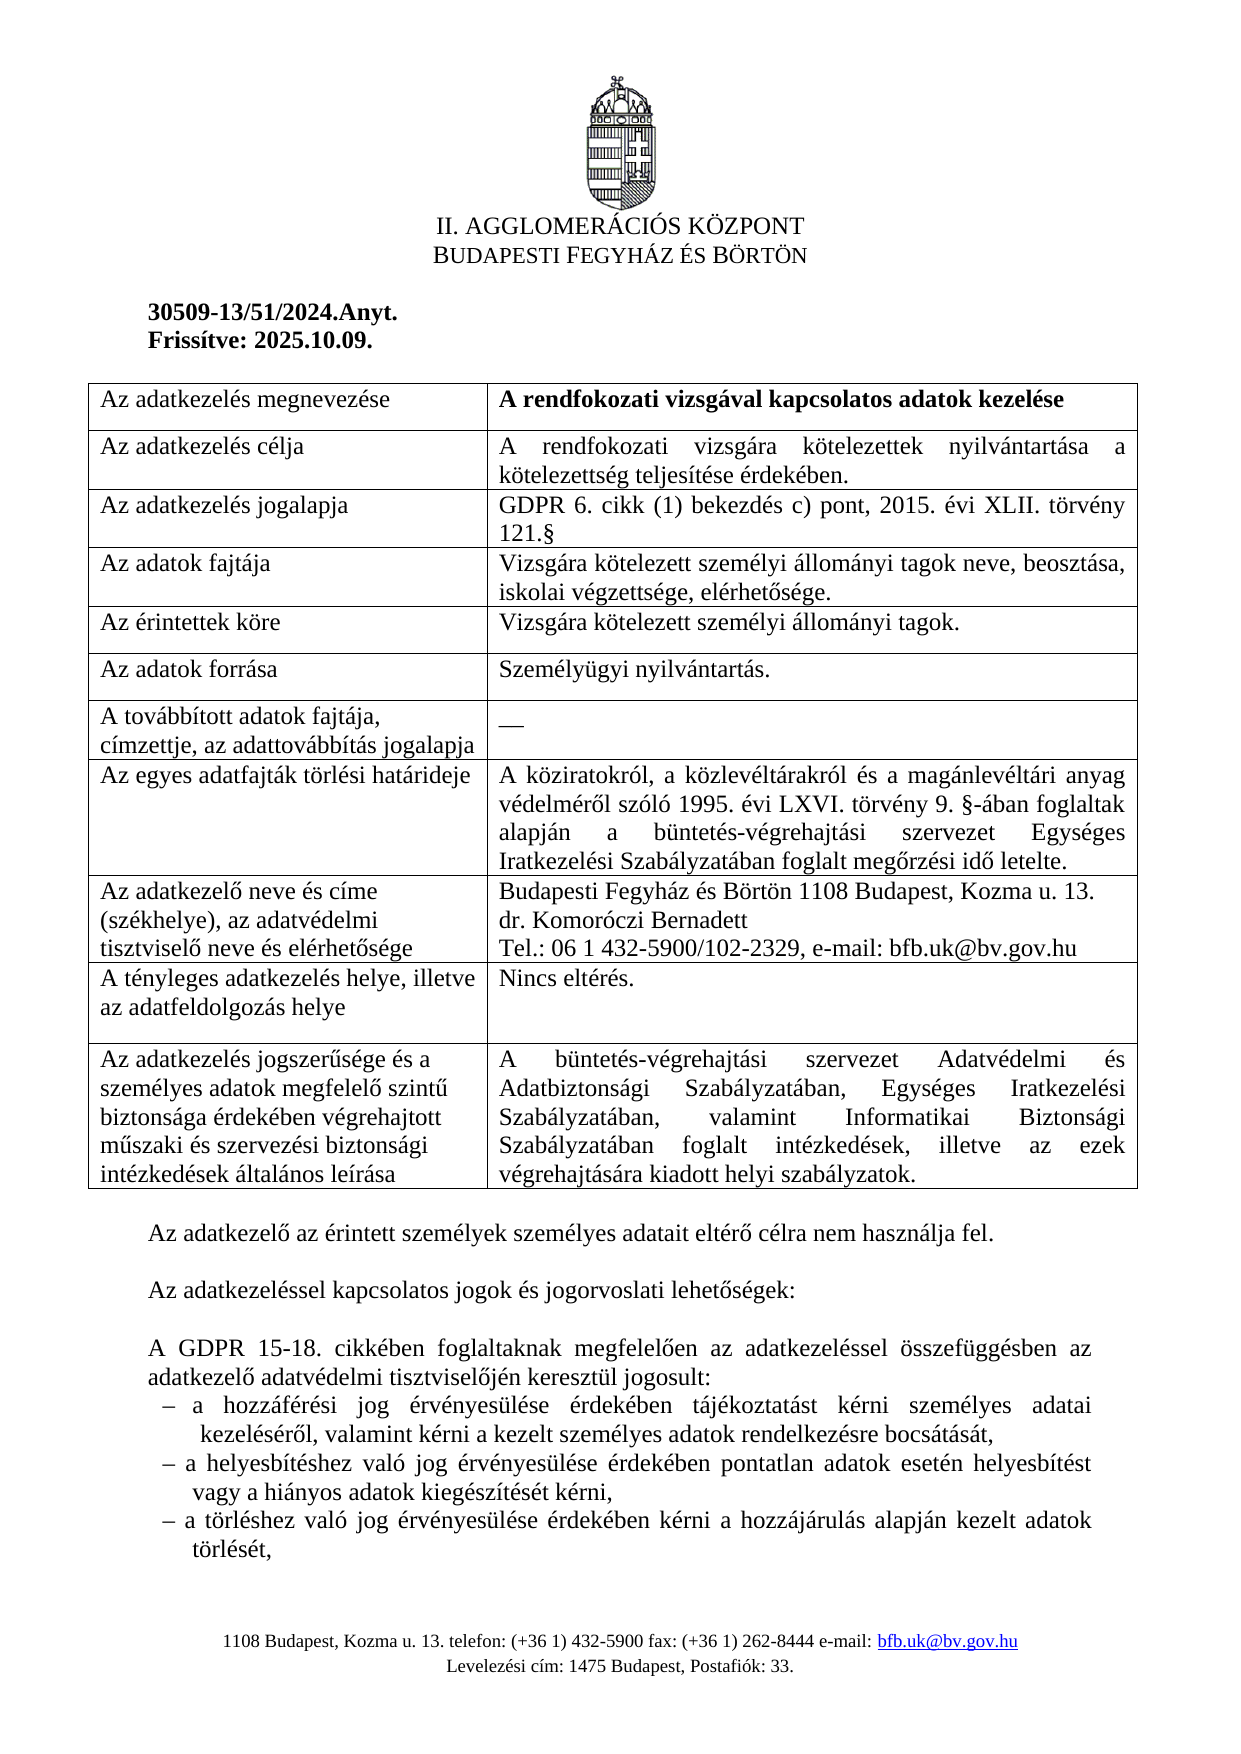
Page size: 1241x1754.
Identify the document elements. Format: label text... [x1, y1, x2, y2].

table_cell Az érintettek köre [89, 607, 487, 653]
table_cell A tényleges adatkezelés helye, illetve az adatfeldolgozás helye [89, 963, 487, 1043]
table_cell Vizsgára kötelezett személyi állományi tagok neve, beosztása, iskolai végzettsége, elérhetősége. [488, 548, 1137, 606]
table_cell Az adatkezelés célja [89, 431, 487, 489]
table_cell Az egyes adatfajták törlési határideje [89, 760, 487, 875]
text – a helyesbítéshez való jog érvényesülése érdekében pontatlan adatok esetén helyesbítést vagy a hiányos adatok kiegészítését kérni, [162, 1448, 1092, 1505]
table_cell Az adatok fajtája [89, 548, 487, 606]
table_cell A köziratokról, a közlevéltárakról és a magánlevéltári anyag védelméről szóló 1995. évi LXVI. törvény 9. §-ában foglaltak alapján a büntetés-végrehajtási szervezet Egységes Iratkezelési Szabályzatában foglalt megőrzési idő letelte. [488, 760, 1137, 875]
text Frissítve: 2025.10.09. [148, 325, 1092, 354]
text – a törléshez való jog érvényesülése érdekében kérni a hozzájárulás alapján kezelt adatok törlését, [162, 1505, 1092, 1563]
table_cell Az adatok forrása [89, 654, 487, 700]
table_cell A továbbított adatok fajtája, címzettje, az adattovábbítás jogalapja [89, 701, 487, 759]
table_cell __ [488, 701, 1137, 759]
table_cell GDPR 6. cikk (1) bekezdés c) pont, 2015. évi XLII. törvény 121.§ [488, 490, 1137, 547]
picture [582, 73, 658, 212]
list a hozzáférési jog érvényesülése érdekében tájékoztatást kérni személyes adatai kezeléséről, valamint kérni a kezelt személyes adatok rendelkezésre bocsátását, [162, 1390, 1092, 1448]
table_cell A büntetés-végrehajtási szervezet Adatvédelmi és Adatbiztonsági Szabályzatában, Egységes Iratkezelési Szabályzatában, valamint Informatikai Biztonsági Szabályzatában foglalt intézkedések, illetve az ezek végrehajtására kiadott helyi szabályzatok. [488, 1044, 1137, 1188]
table_cell Az adatkezelés jogalapja [89, 490, 487, 547]
text Az adatkezeléssel kapcsolatos jogok és jogorvoslati lehetőségek: [148, 1275, 1092, 1304]
table_header A rendfokozati vizsgával kapcsolatos adatok kezelése [488, 384, 1137, 430]
text A GDPR 15-18. cikkében foglaltaknak megfelelően az adatkezeléssel összefüggésben az adatkezelő adatvédelmi tisztviselőjén keresztül jogosult: [148, 1333, 1092, 1390]
table_cell Budapesti Fegyház és Börtön 1108 Budapest, Kozma u. 13. dr. Komoróczi Bernadett Tel.: 06 1 432-5900/102-2329, e-mail: bfb.uk@bv.gov.hu [488, 876, 1137, 962]
table_cell Vizsgára kötelezett személyi állományi tagok. [488, 607, 1137, 653]
table_header Az adatkezelés megnevezése [89, 384, 487, 430]
text 30509-13/51/2024.Anyt. [148, 297, 1092, 325]
table_cell A rendfokozati vizsgára kötelezettek nyilvántartása a kötelezettség teljesítése érdekében. [488, 431, 1137, 489]
text Az adatkezelő az érintett személyek személyes adatait eltérő célra nem használja fel. [148, 1218, 1092, 1247]
table_cell Személyügyi nyilvántartás. [488, 654, 1137, 700]
table_cell Az adatkezelés jogszerűsége és a személyes adatok megfelelő szintű biztonsága érdekében végrehajtott műszaki és szervezési biztonsági intézkedések általános leírása [89, 1044, 487, 1188]
table_cell Az adatkezelő neve és címe (székhelye), az adatvédelmi tisztviselő neve és elérhetősége [89, 876, 487, 962]
table_cell Nincs eltérés. [488, 963, 1137, 1043]
